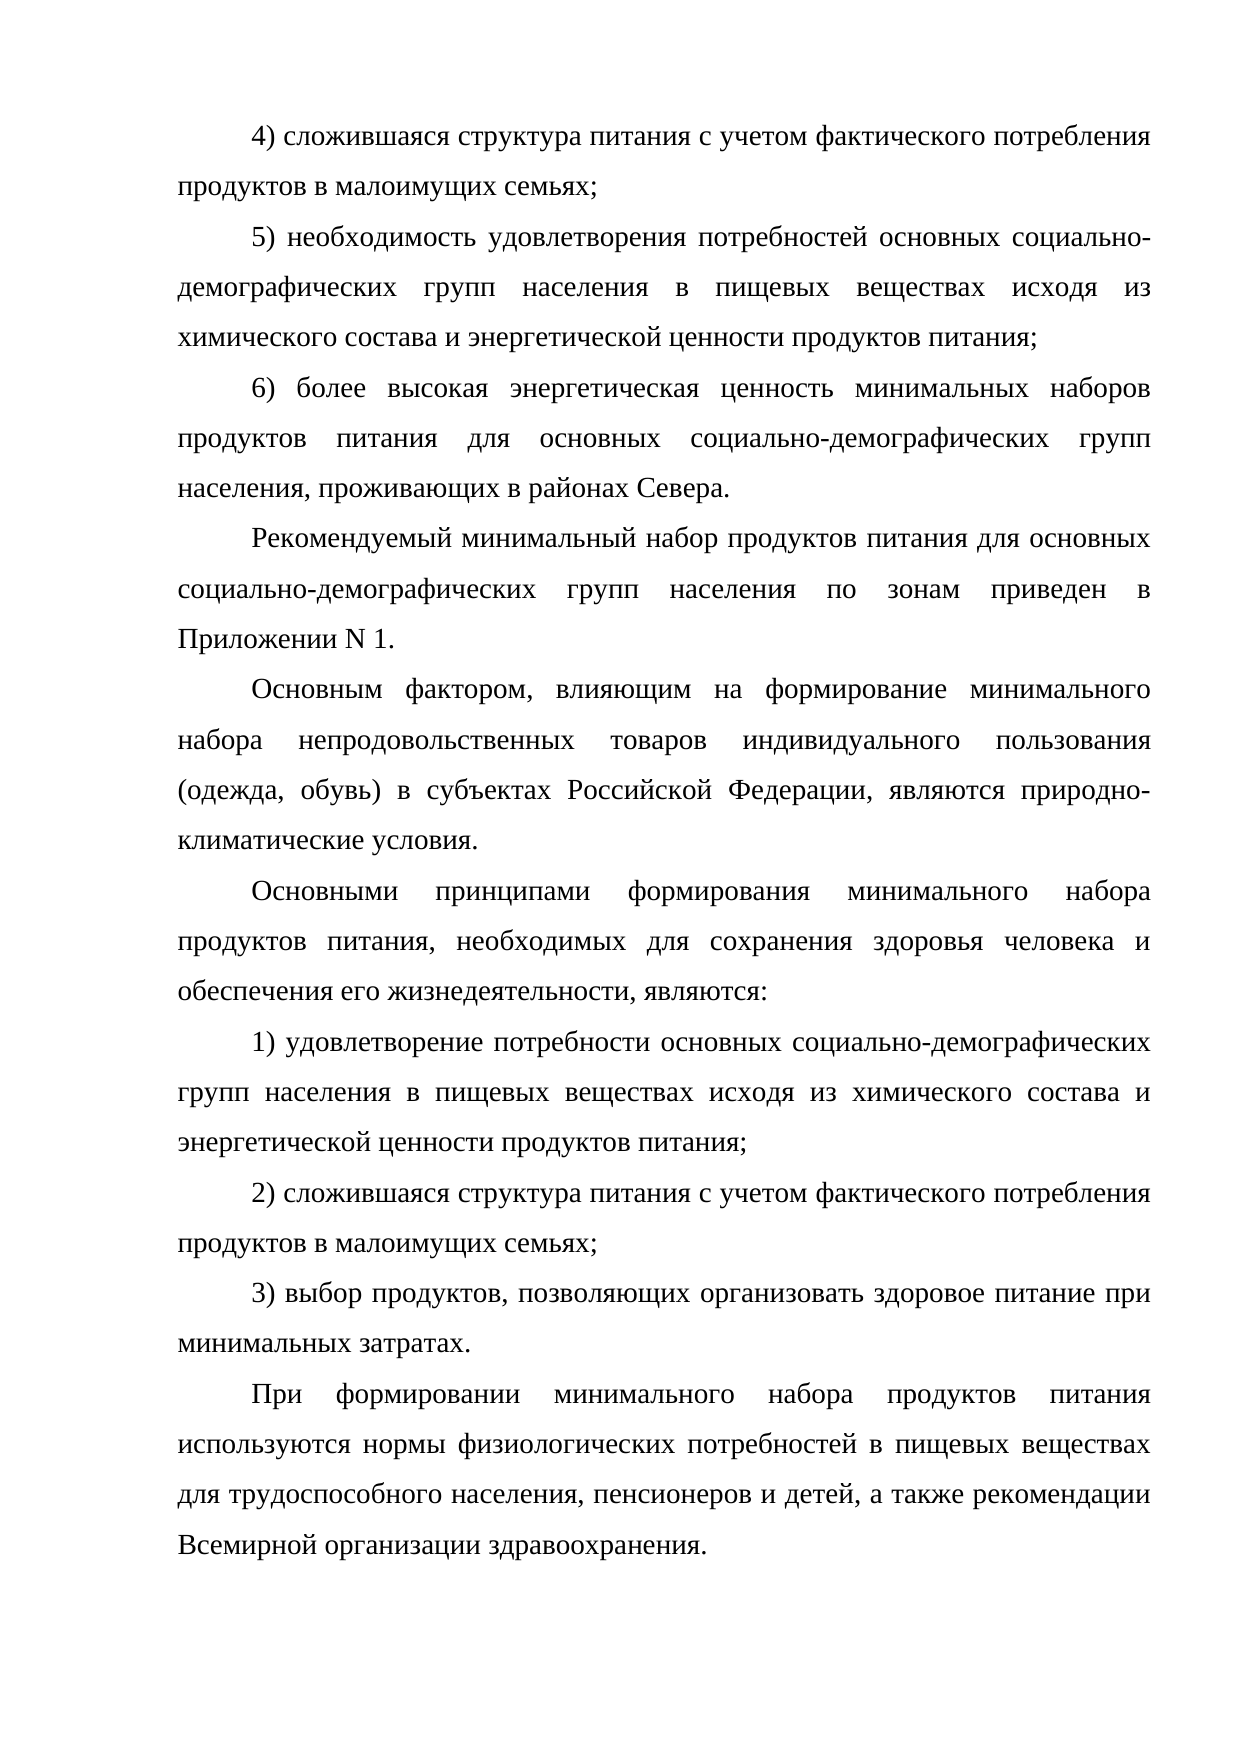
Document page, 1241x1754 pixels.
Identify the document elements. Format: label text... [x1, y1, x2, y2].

text 1) удовлетворение потребности основных социально-демографических групп населения в пищевых веществах исходя из химического состава и энергетической ценности продуктов питания; [177, 1024, 1152, 1158]
text 5) необходимость удовлетворения потребностей основных социально-демографических групп населения в пищевых веществах исходя из химического состава и энергетической ценности продуктов питания; [177, 219, 1152, 353]
text Основными принципами формирования минимального набора продуктов питания, необходимых для сохранения здоровья человека и обеспечения его жизнедеятельности, являются: [177, 873, 1152, 1007]
text 2) сложившаяся структура питания с учетом фактического потребления продуктов в малоимущих семьях; [177, 1175, 1152, 1258]
text Основным фактором, влияющим на формирование минимального набора непродовольственных товаров индивидуального пользования (одежда, обувь) в субъектах Российской Федерации, являются природно-климатические условия. [177, 672, 1152, 856]
text При формировании минимального набора продуктов питания используются нормы физиологических потребностей в пищевых веществах для трудоспособного населения, пенсионеров и детей, а также рекомендации Всемирной организации здравоохранения. [177, 1376, 1152, 1560]
text 4) сложившаяся структура питания с учетом фактического потребления продуктов в малоимущих семьях; [177, 118, 1152, 202]
text 3) выбор продуктов, позволяющих организовать здоровое питание при минимальных затратах. [177, 1275, 1152, 1359]
text 6) более высокая энергетическая ценность минимальных наборов продуктов питания для основных социально-демографических групп населения, проживающих в районах Севера. [177, 370, 1152, 504]
text Рекомендуемый минимальный набор продуктов питания для основных социально-демографических групп населения по зонам приведен в Приложении N 1. [177, 521, 1152, 655]
